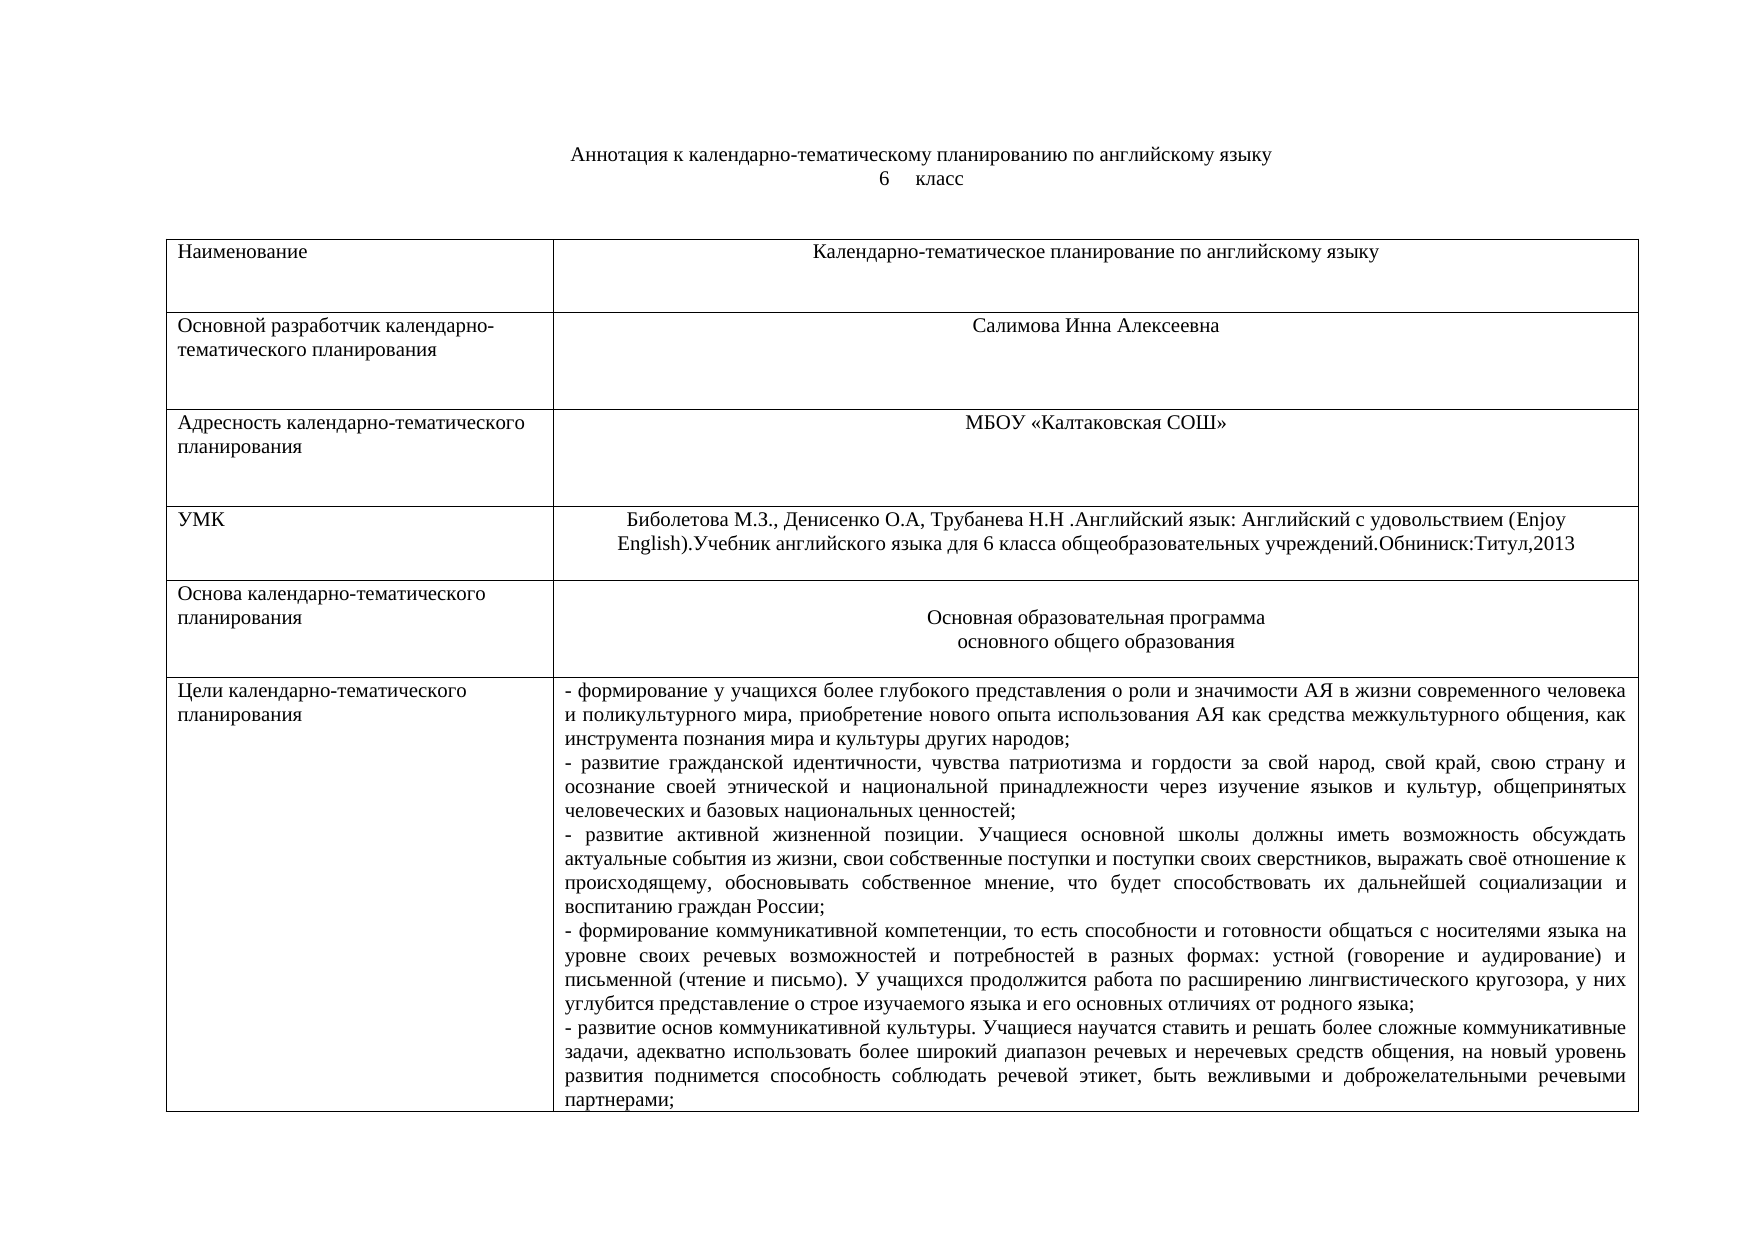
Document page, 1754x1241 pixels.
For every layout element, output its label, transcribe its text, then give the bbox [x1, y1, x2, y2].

table_cell Основная образовательная программа основного общего образования [554, 581, 1638, 677]
table_header Календарно-тематическое планирование по английскому языку [554, 240, 1638, 312]
table_cell Адресность календарно-тематического планирования [167, 410, 553, 506]
table_cell Салимова Инна Алексеевна [554, 313, 1638, 409]
table_cell МБОУ «Калтаковская СОШ» [554, 410, 1638, 506]
text 6 класс [177, 166, 1665, 190]
text Аннотация к календарно-тематическому планированию по английскому языку [177, 142, 1665, 166]
table_cell УМК [167, 507, 553, 579]
table_cell Биболетова М.З., Денисенко О.А, Трубанева Н.Н .Английский язык: Английский с удовольствием (Enjoy English).Учебник английского языка для 6 класса общеобразовательных учреждений.Обниниск:Титул,2013 [554, 507, 1638, 579]
table_cell Основа календарно-тематического планирования [167, 581, 553, 677]
table_cell Основной разработчик календарно-тематического планирования [167, 313, 553, 409]
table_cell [167, 678, 553, 1111]
table_header Наименование [167, 240, 553, 312]
